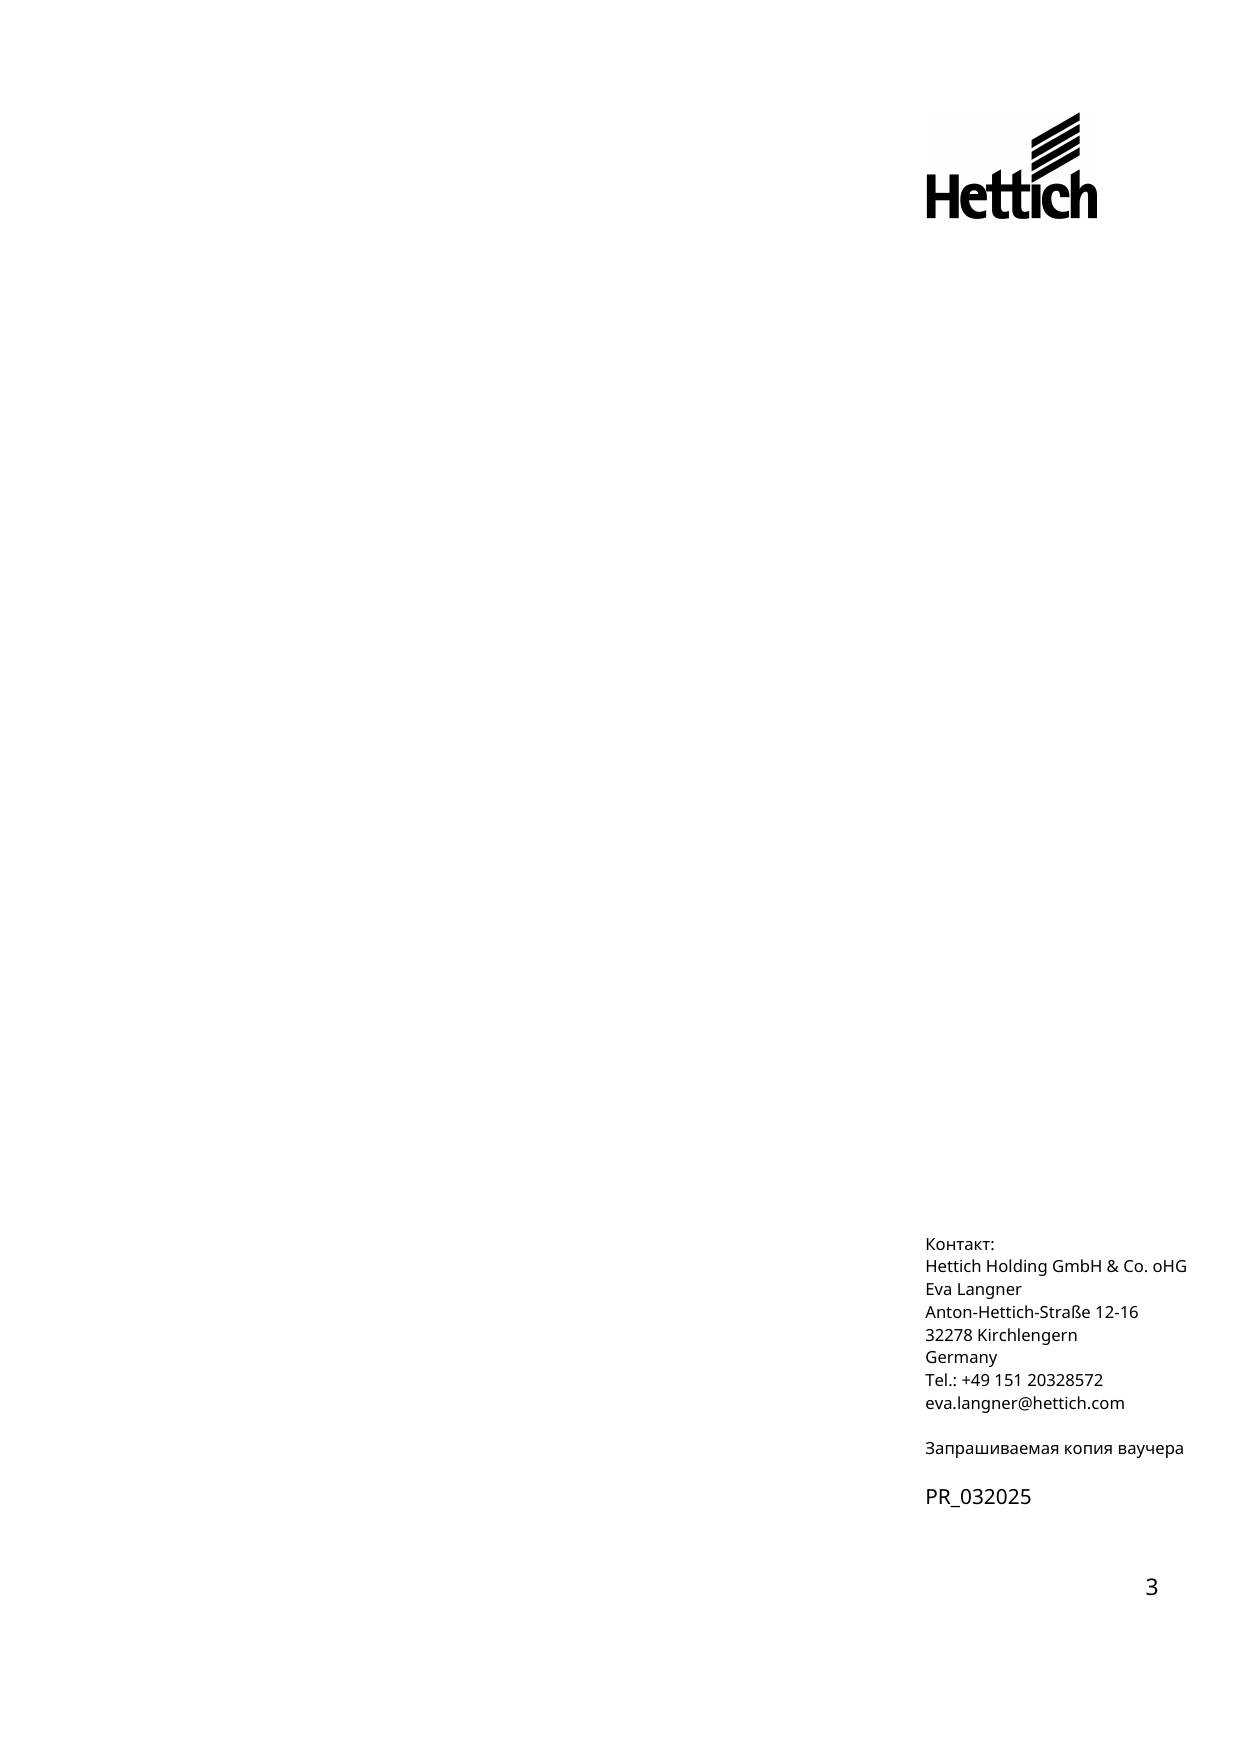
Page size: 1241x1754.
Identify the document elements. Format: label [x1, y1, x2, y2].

picture [926, 112, 1097, 219]
